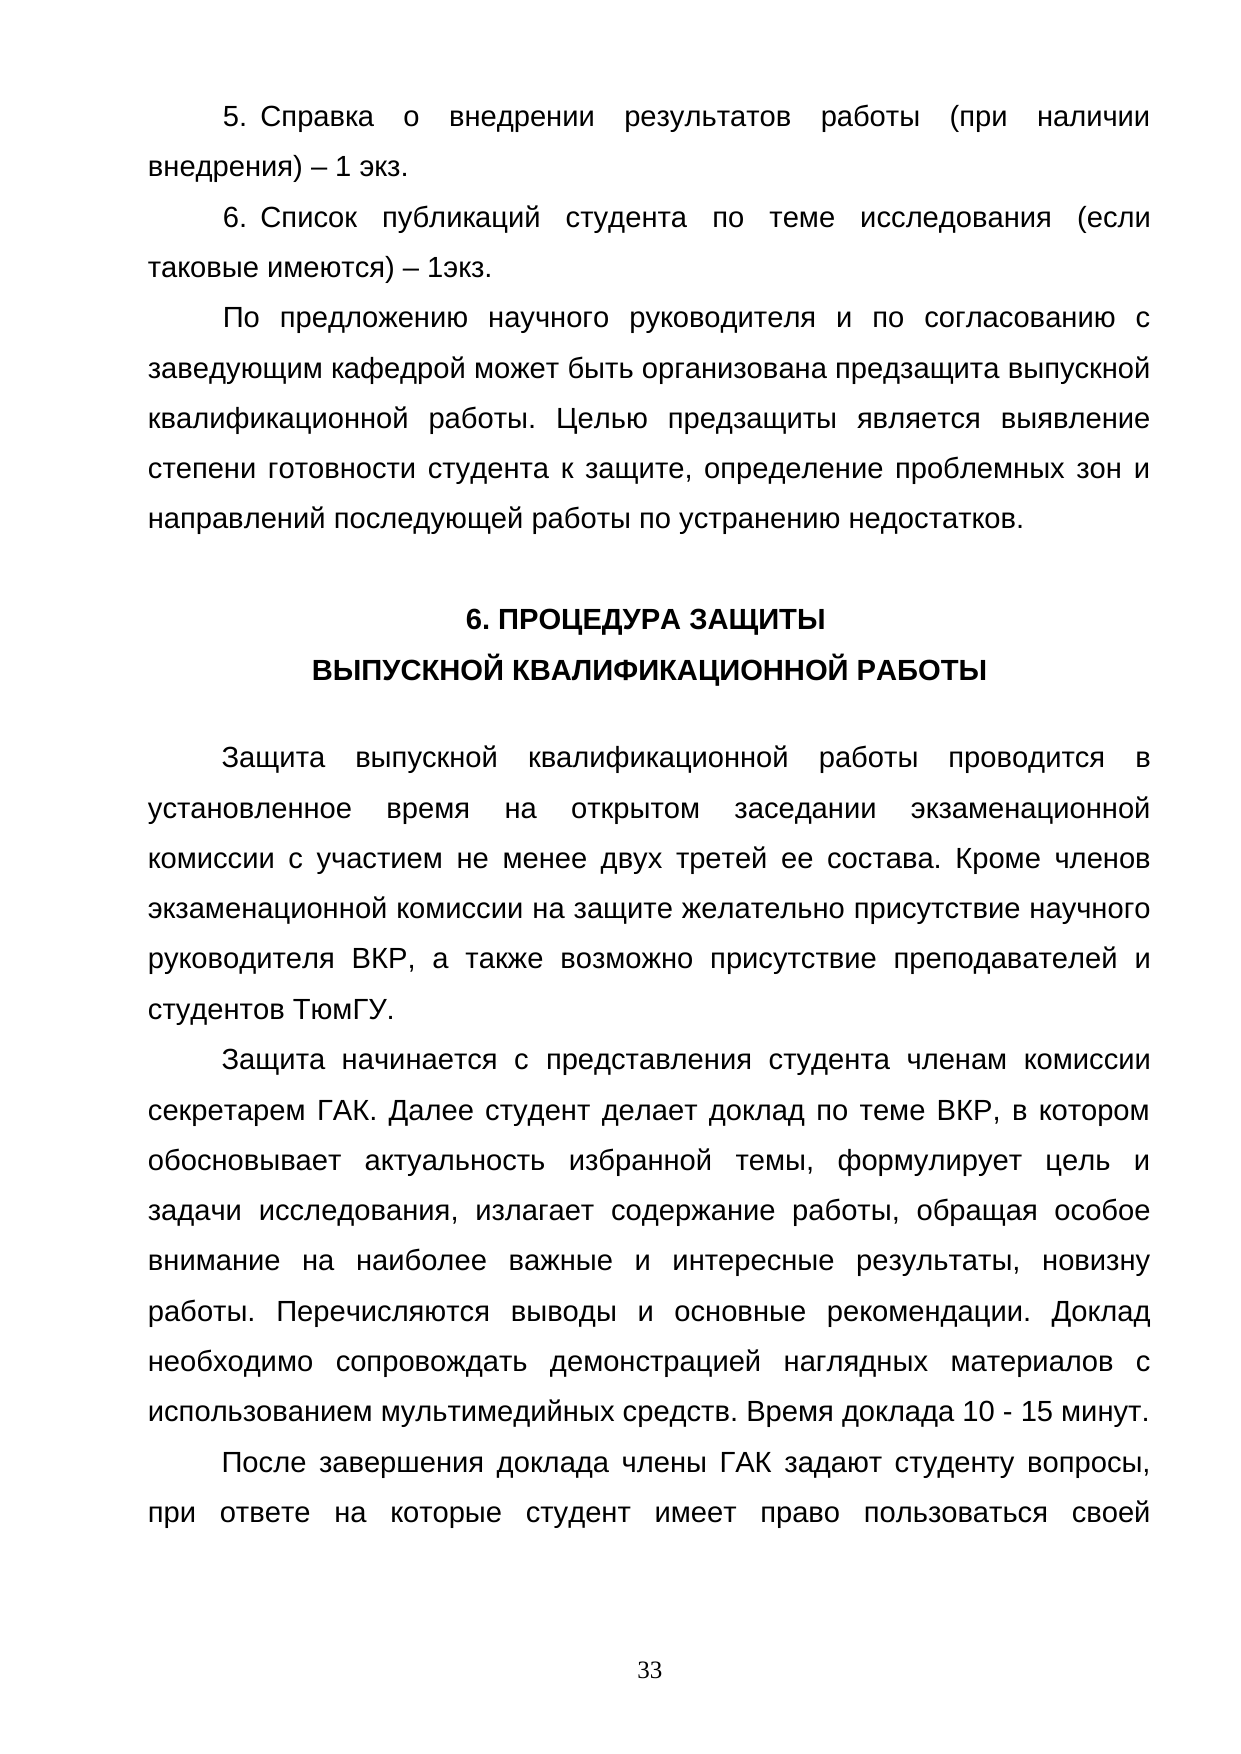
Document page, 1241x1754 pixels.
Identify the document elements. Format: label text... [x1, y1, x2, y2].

text По предложению научного руководителя и по согласованию с заведующим кафедрой может быть организована предзащита выпускной квалификационной работы. Целью предзащиты является выявление степени готовности студента к защите, определение проблемных зон и направлений последующей работы по устранению недостатков. [148, 300, 1152, 535]
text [148, 1445, 1152, 1528]
list Справка о внедрении результатов работы (при наличии внедрения) – 1 экз. [148, 99, 1152, 183]
text Защита выпускной квалификационной работы проводится в установленное время на открытом заседании экзаменационной комиссии с участием не менее двух третей ее состава. Кроме членов экзаменационной комиссии на защите желательно присутствие научного руководителя ВКР, а также возможно присутствие преподавателей и студентов ТюмГУ. [148, 740, 1152, 1025]
text Защита начинается с представления студента членам комиссии секретарем ГАК. Далее студент делает доклад по теме ВКР, в котором обосновывает актуальность избранной темы, формулирует цель и задачи исследования, излагает содержание работы, обращая особое внимание на наиболее важные и интересные результаты, новизну работы. Перечисляются выводы и основные рекомендации. Доклад необходимо сопровождать демонстрацией наглядных материалов с использованием мультимедийных средств. Время доклада 10 - 15 минут. [148, 1042, 1152, 1428]
list Список публикаций студента по теме исследования (если таковые имеются) – 1экз. [148, 200, 1152, 283]
subtitle 6. ПРОЦЕДУРА ЗАЩИТЫ ВЫПУСКНОЙ КВАЛИФИКАЦИОННОЙ РАБОТЫ [148, 602, 1152, 686]
